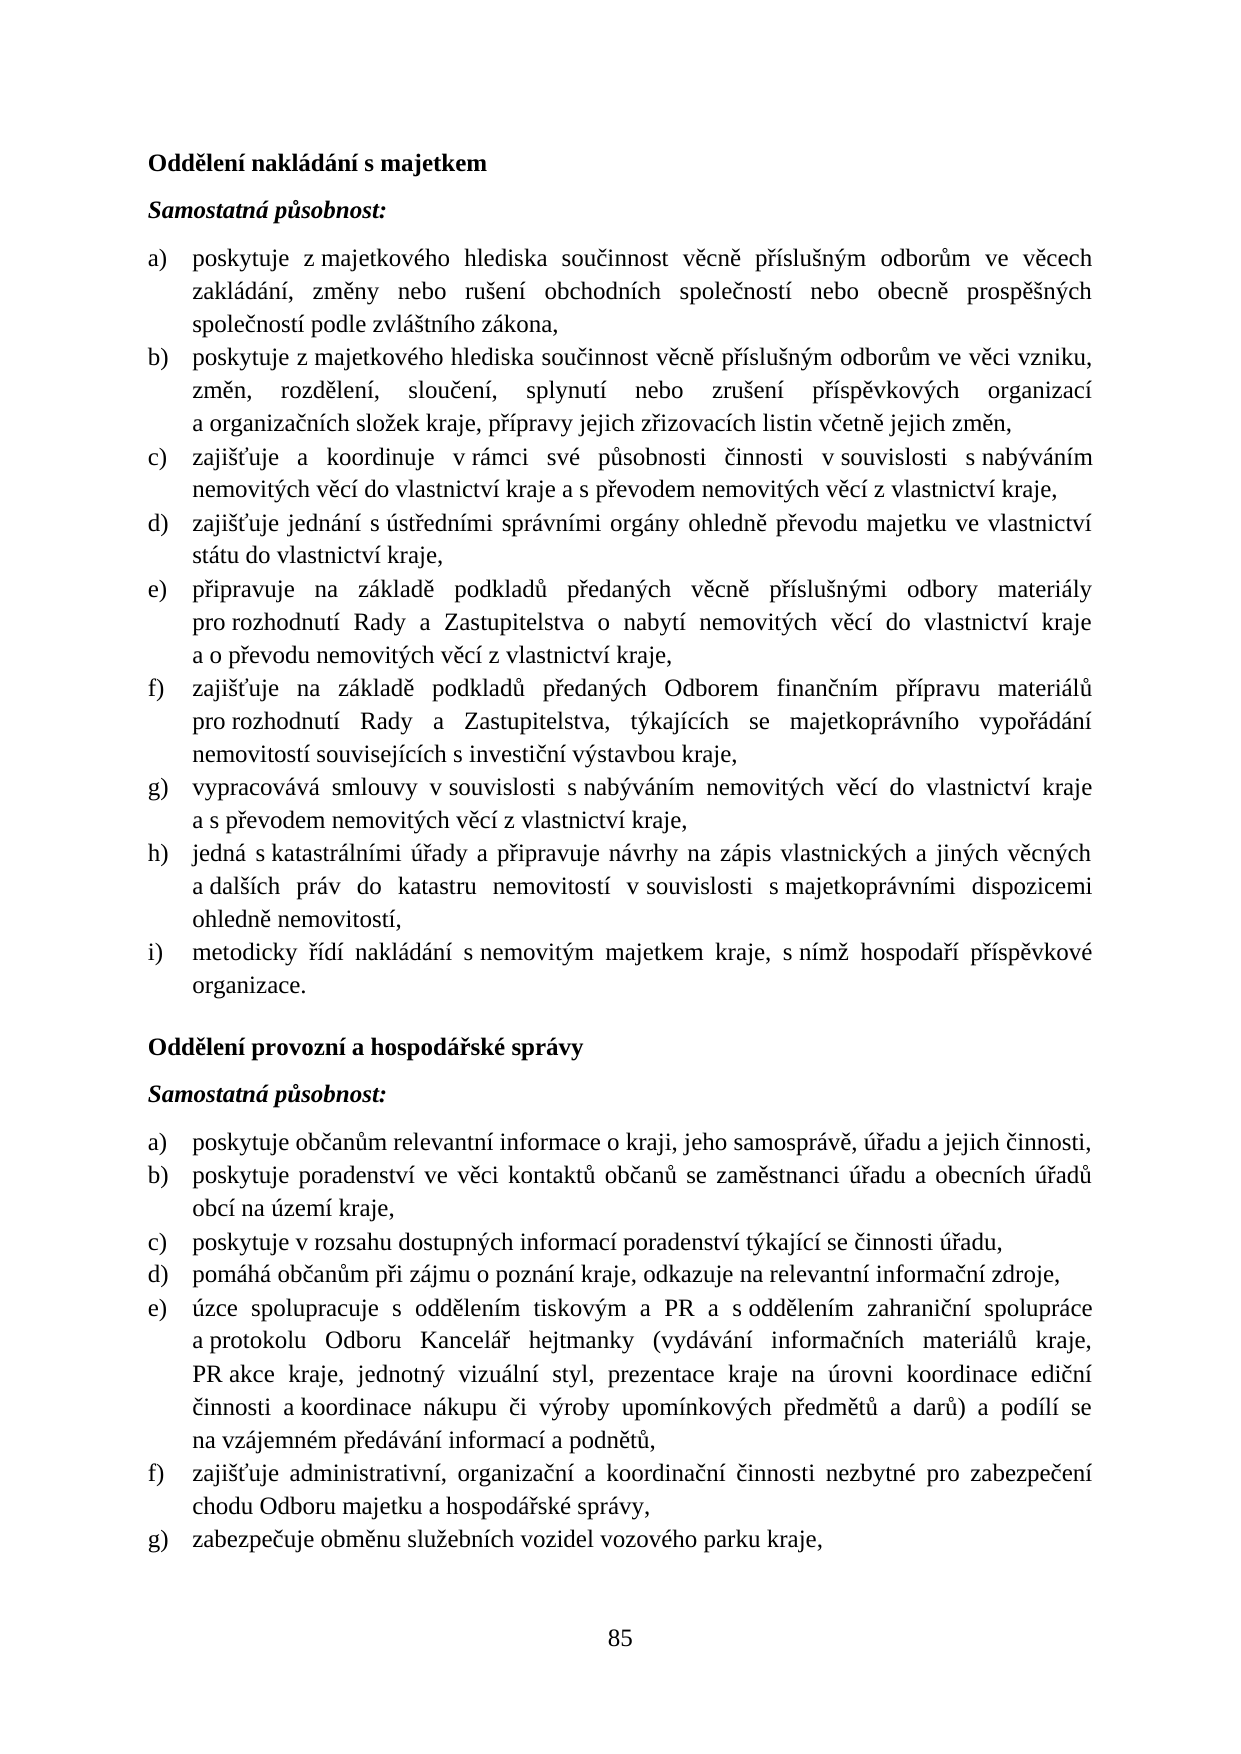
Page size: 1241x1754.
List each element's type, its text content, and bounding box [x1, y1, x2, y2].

list zajišťuje administrativní, organizační a koordinační činnosti nezbytné pro zabezpečení chodu Odboru majetku a hospodářské správy, [148, 1458, 1093, 1519]
list úzce spolupracuje s oddělením tiskovým a PR a s oddělením zahraniční spolupráce a protokolu Odboru Kancelář hejtmanky (vydávání informačních materiálů kraje, PR akce kraje, jednotný vizuální styl, prezentace kraje na úrovni koordinace ediční činnosti a koordinace nákupu či výroby upomínkových předmětů a darů) a podílí se na vzájemném předávání informací a podnětů, [148, 1293, 1093, 1453]
text Oddělení nakládání s majetkem [148, 148, 1093, 176]
list připravuje na základě podkladů předaných věcně příslušnými odbory materiály pro rozhodnutí Rady a Zastupitelstva o nabytí nemovitých věcí do vlastnictví kraje a o převodu nemovitých věcí z vlastnictví kraje, [148, 574, 1093, 668]
list zabezpečuje obměnu služebních vozidel vozového parku kraje, [148, 1524, 1093, 1552]
list zajišťuje jednání s ústředními správními orgány ohledně převodu majetku ve vlastnictví státu do vlastnictví kraje, [148, 508, 1093, 569]
text Samostatná působnost: [148, 196, 1093, 224]
list poskytuje občanům relevantní informace o kraji, jeho samosprávě, úřadu a jejich činnosti, [148, 1127, 1093, 1156]
list vypracovává smlouvy v souvislosti s nabýváním nemovitých věcí do vlastnictví kraje a s převodem nemovitých věcí z vlastnictví kraje, [148, 772, 1093, 833]
list poskytuje z majetkového hlediska součinnost věcně příslušným odborům ve věci vzniku, změn, rozdělení, sloučení, splynutí nebo zrušení příspěvkových organizací a organizačních složek kraje, přípravy jejich zřizovacích listin včetně jejich změn, [148, 342, 1093, 437]
text Samostatná působnost: [148, 1079, 1093, 1108]
list poskytuje poradenství ve věci kontaktů občanů se zaměstnanci úřadu a obecních úřadů obcí na území kraje, [148, 1161, 1093, 1222]
list metodicky řídí nakládání s nemovitým majetkem kraje, s nímž hospodaří příspěvkové organizace. [148, 937, 1093, 999]
list pomáhá občanům při zájmu o poznání kraje, odkazuje na relevantní informační zdroje, [148, 1259, 1093, 1288]
list jedná s katastrálními úřady a připravuje návrhy na zápis vlastnických a jiných věcných a dalších práv do katastru nemovitostí v souvislosti s majetkoprávními dispozicemi ohledně nemovitostí, [148, 838, 1093, 933]
list poskytuje v rozsahu dostupných informací poradenství týkající se činnosti úřadu, [148, 1227, 1093, 1255]
list zajišťuje na základě podkladů předaných Odborem finančním přípravu materiálů pro rozhodnutí Rady a Zastupitelstva, týkajících se majetkoprávního vypořádání nemovitostí souvisejících s investiční výstavbou kraje, [148, 673, 1093, 767]
list zajišťuje a koordinuje v rámci své působnosti činnosti v souvislosti s nabýváním nemovitých věcí do vlastnictví kraje a s převodem nemovitých věcí z vlastnictví kraje, [148, 442, 1093, 503]
list poskytuje z majetkového hlediska součinnost věcně příslušným odborům ve věcech zakládání, změny nebo rušení obchodních společností nebo obecně prospěšných společností podle zvláštního zákona, [148, 243, 1093, 338]
text Oddělení provozní a hospodářské správy [148, 1032, 1093, 1060]
